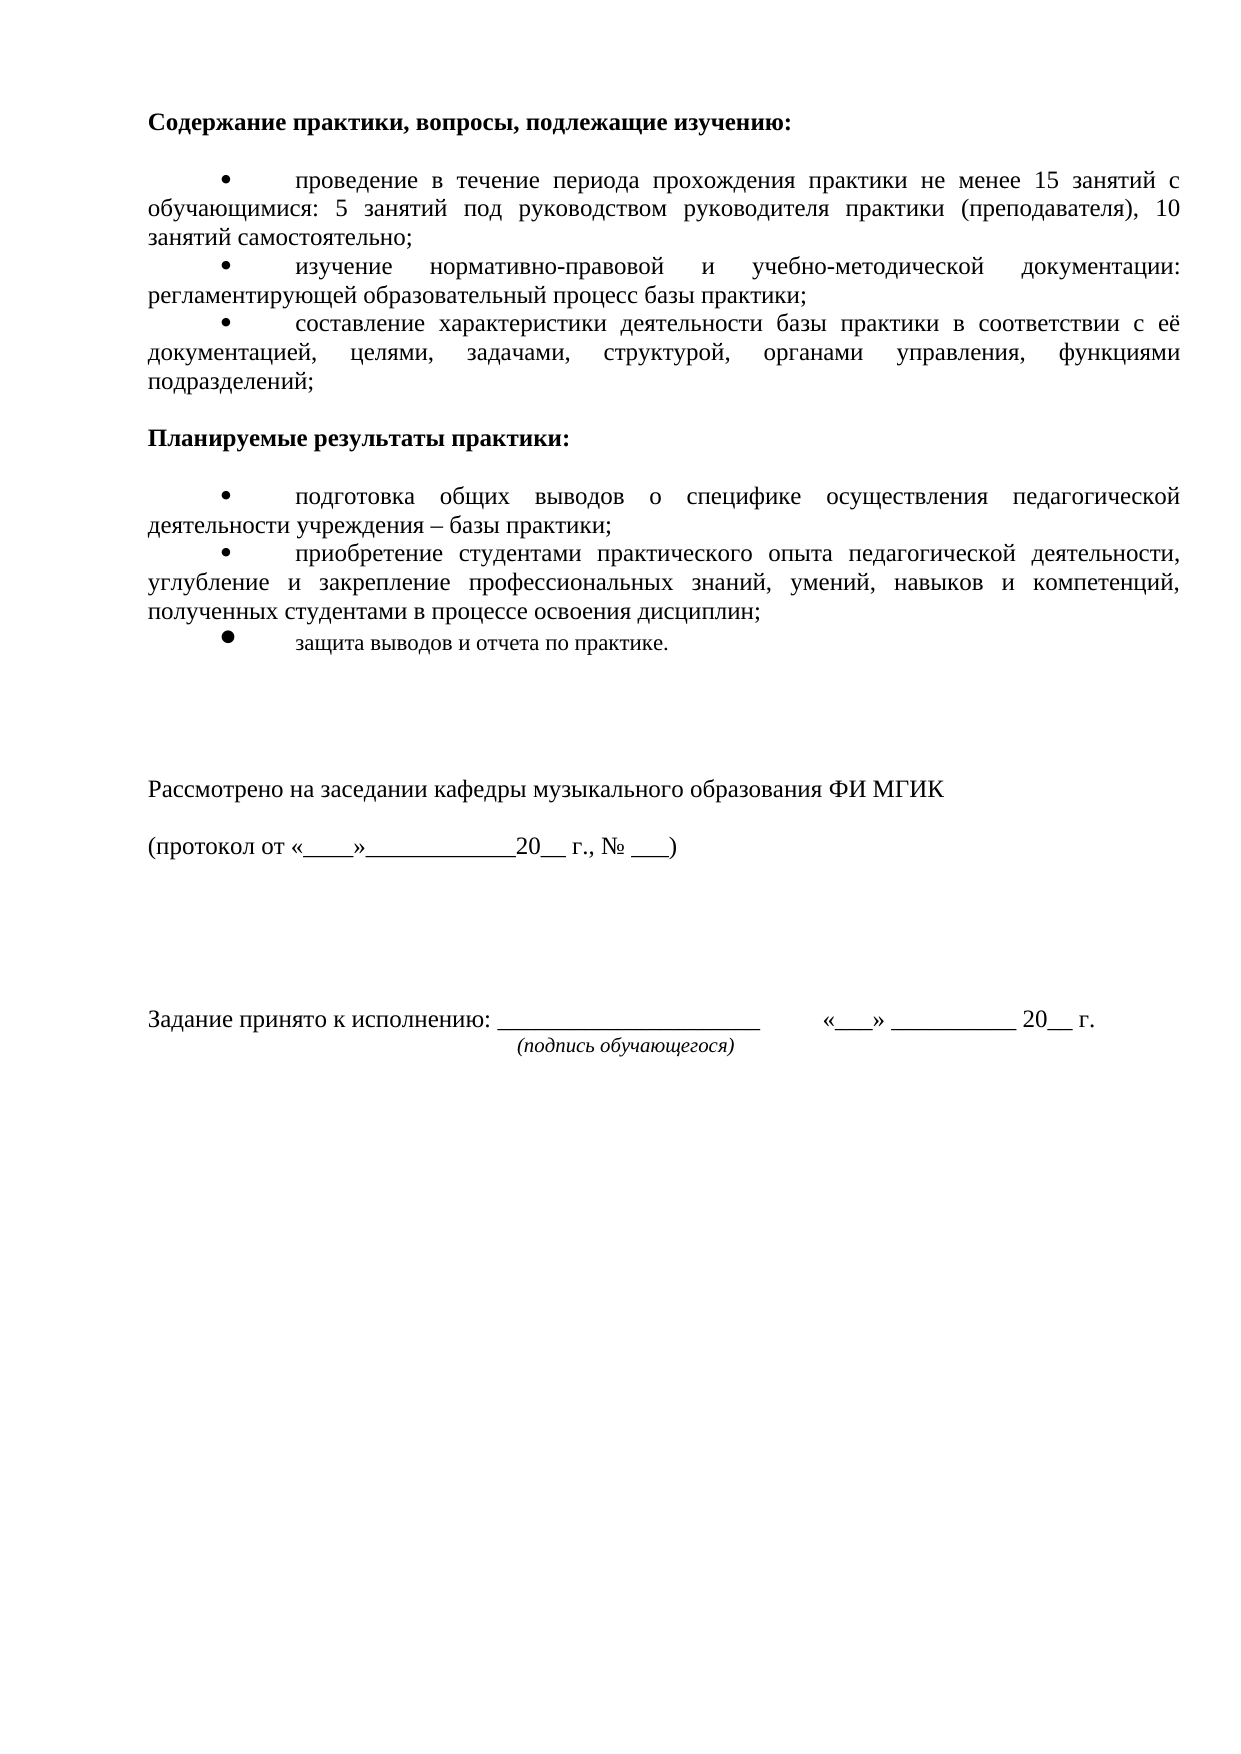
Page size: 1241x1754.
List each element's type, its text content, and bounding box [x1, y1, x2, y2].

list составление характеристики деятельности базы практики в соответствии с её документацией, целями, задачами, структурой, органами управления, функциями подразделений; [148, 308, 1181, 395]
list приобретение студентами практического опыта педагогической деятельности, углубление и закрепление профессиональных знаний, умений, навыков и компетенций, полученных студентами в процессе освоения дисциплин; [148, 538, 1181, 625]
text (подпись обучающегося) [517, 1033, 1181, 1057]
text (протокол от «____»____________20__ г., № ___) [148, 831, 1181, 860]
text Задание принято к исполнению: _____________________ «___» __________ 20__ г. [148, 1004, 1181, 1033]
list изучение нормативно-правовой и учебно-методической документации: регламентирующей образовательный процесс базы практики; [148, 251, 1181, 308]
list подготовка общих выводов о специфике осуществления педагогической деятельности учреждения – базы практики; [148, 481, 1181, 538]
text Рассмотрено на заседании кафедры музыкального образования ФИ МГИК [148, 774, 1181, 803]
list проведение в течение периода прохождения практики не менее 15 занятий с обучающимися: 5 занятий под руководством руководителя практики (преподавателя), 10 занятий самостоятельно; [148, 165, 1181, 251]
text Содержание практики, вопросы, подлежащие изучению: [148, 107, 1181, 136]
list Планируемые результаты практики: [148, 423, 1181, 452]
list защита выводов и отчета по практике. [148, 625, 1181, 659]
